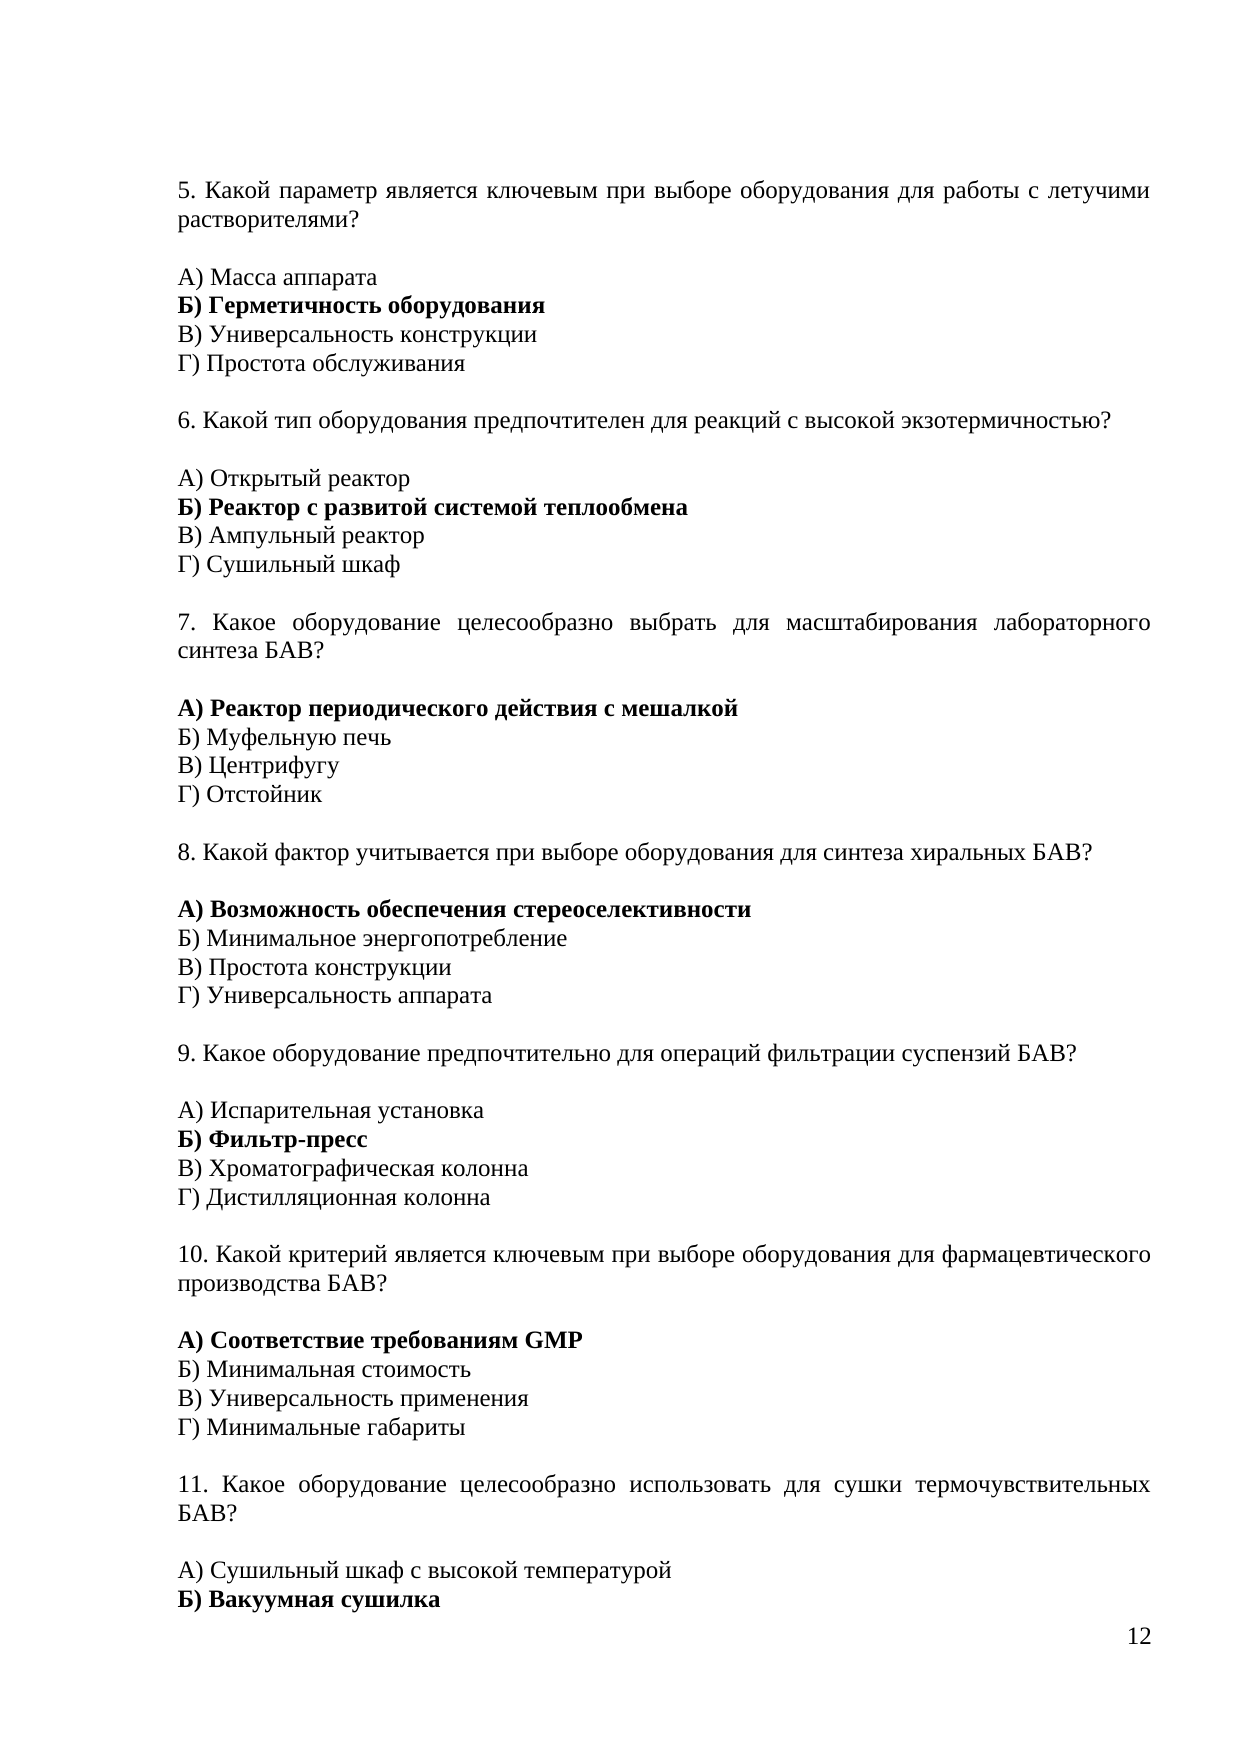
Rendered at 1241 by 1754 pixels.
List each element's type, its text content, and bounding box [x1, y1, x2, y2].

text А) Масса аппарата [177, 262, 1152, 291]
text Б) Минимальная стоимость [177, 1354, 1152, 1383]
text Г) Простота обслуживания [177, 348, 1152, 377]
text А) Возможность обеспечения стереоселективности [177, 894, 1152, 923]
text 5. Какой параметр является ключевым при выборе оборудования для работы с летучими растворителями? [177, 176, 1152, 233]
text Г) Дистилляционная колонна [177, 1182, 1152, 1211]
text А) Реактор периодического действия с мешалкой [177, 693, 1152, 722]
text Б) Реактор с развитой системой теплообмена [177, 492, 1152, 521]
text Г) Сушильный шкаф [177, 549, 1152, 578]
text А) Соответствие требованиям GMP [177, 1326, 1152, 1354]
text В) Универсальность конструкции [177, 319, 1152, 348]
text 8. Какой фактор учитывается при выборе оборудования для синтеза хиральных БАВ? [177, 837, 1152, 866]
text 9. Какое оборудование предпочтительно для операций фильтрации суспензий БАВ? [177, 1038, 1152, 1067]
text 6. Какой тип оборудования предпочтителен для реакций с высокой экзотермичностью? [177, 406, 1152, 434]
text А) Испарительная установка [177, 1096, 1152, 1124]
text Г) Отстойник [177, 779, 1152, 808]
text Г) Минимальные габариты [177, 1412, 1152, 1441]
text 10. Какой критерий является ключевым при выборе оборудования для фармацевтического производства БАВ? [177, 1239, 1152, 1297]
text А) Сушильный шкаф с высокой температурой [177, 1556, 1152, 1584]
text В) Центрифугу [177, 751, 1152, 779]
text Б) Муфельную печь [177, 722, 1152, 751]
text Б) Герметичность оборудования [177, 291, 1152, 319]
text В) Универсальность применения [177, 1383, 1152, 1412]
text Г) Универсальность аппарата [177, 981, 1152, 1009]
text А) Открытый реактор [177, 463, 1152, 492]
text Б) Вакуумная сушилка [177, 1584, 1152, 1613]
text В) Хроматографическая колонна [177, 1153, 1152, 1182]
text Б) Фильтр-пресс [177, 1124, 1152, 1153]
text Б) Минимальное энергопотребление [177, 923, 1152, 952]
text В) Ампульный реактор [177, 521, 1152, 549]
text 7. Какое оборудование целесообразно выбрать для масштабирования лабораторного синтеза БАВ? [177, 607, 1152, 664]
text В) Простота конструкции [177, 952, 1152, 981]
text 11. Какое оборудование целесообразно использовать для сушки термочувствительных БАВ? [177, 1469, 1152, 1527]
